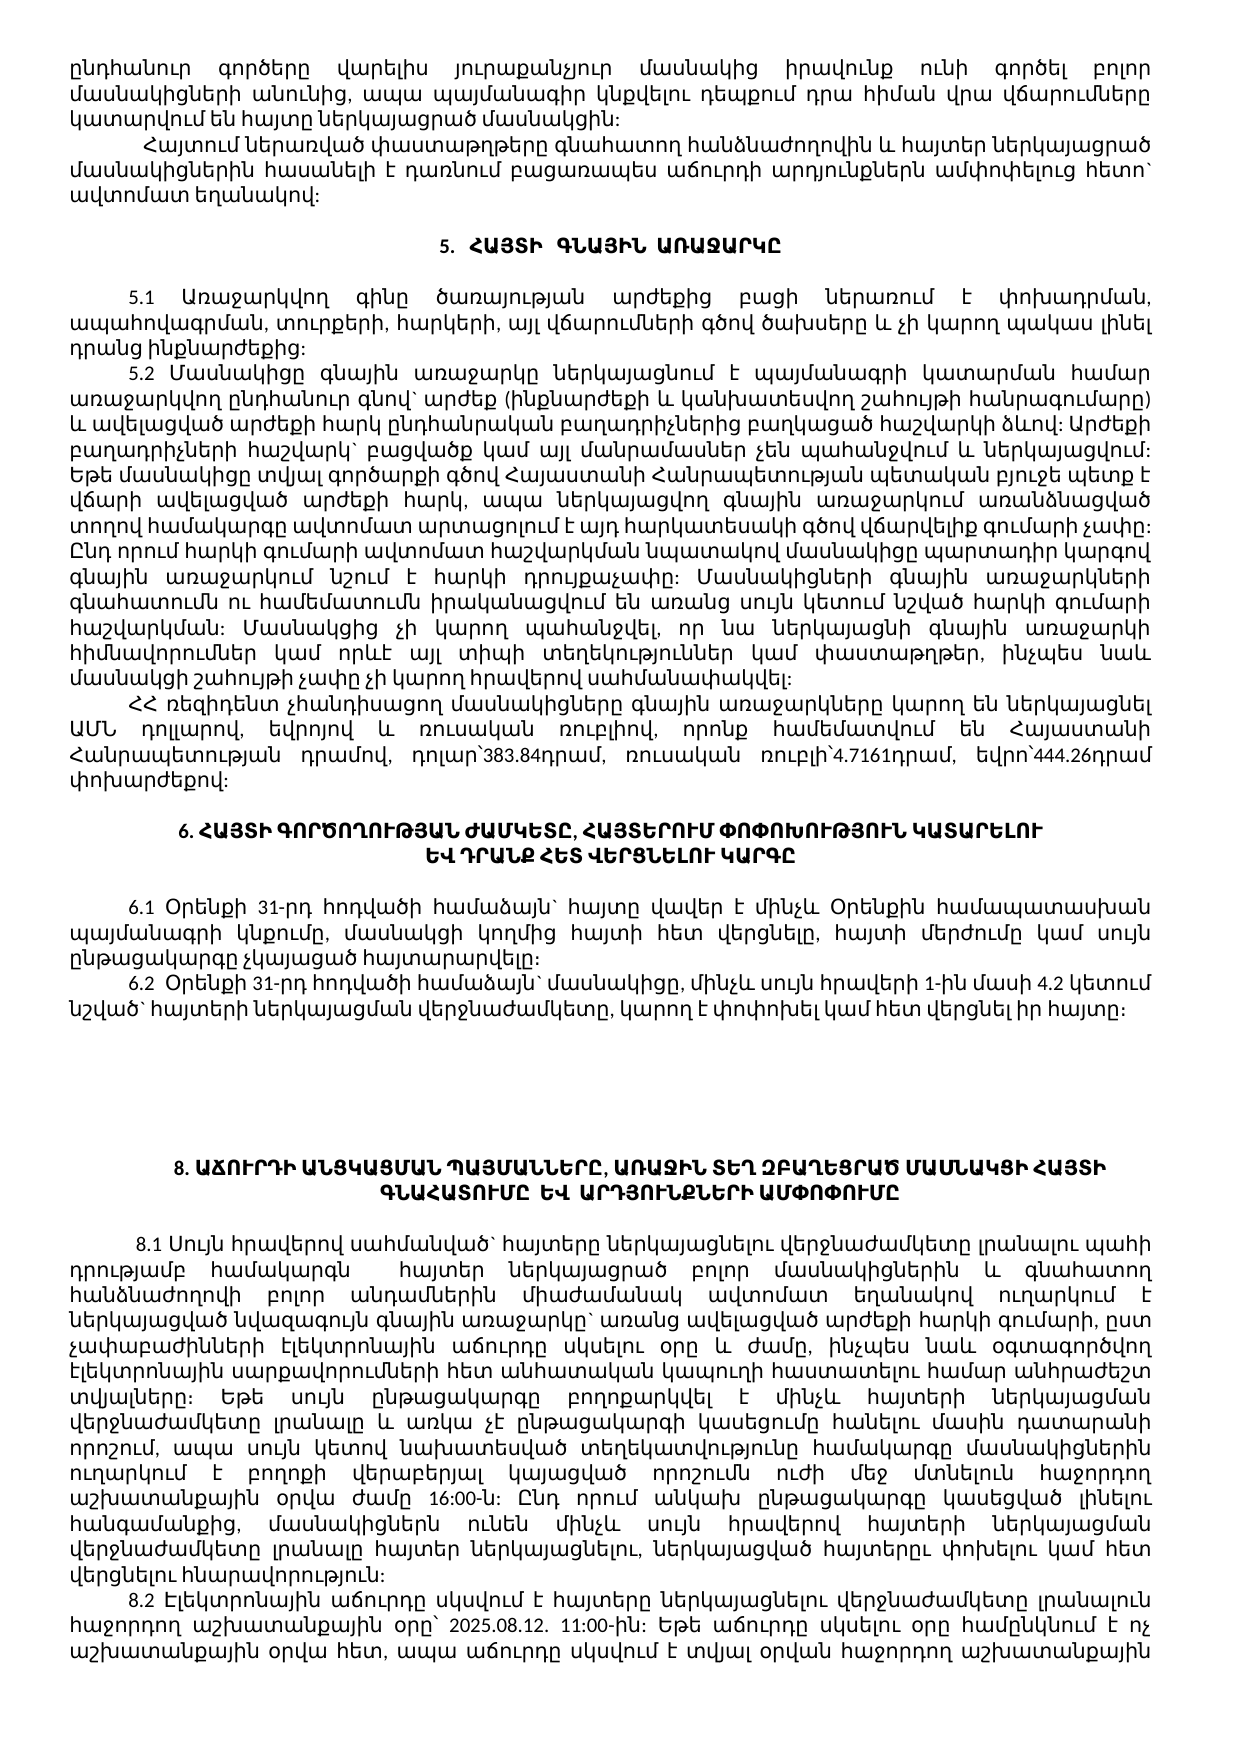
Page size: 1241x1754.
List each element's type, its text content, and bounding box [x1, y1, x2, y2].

text 8. ԱՃՈՒՐԴԻ ԱՆՑԿԱՑՄԱՆ ՊԱՅՄԱՆՆԵՐԸ, ԱՌԱՋԻՆ ՏԵՂ ԶԲԱՂԵՑՐԱԾ ՄԱՍՆԱԿՑԻ ՀԱՅՏԻ [69, 1155, 1152, 1181]
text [69, 1587, 1152, 1663]
text 5. ՀԱՅՏԻ ԳՆԱՅԻՆ ԱՌԱՋԱՐԿԸ [69, 233, 1152, 259]
text ԵՎ ԴՐԱՆՔ ՀԵՏ ՎԵՐՑՆԵԼՈՒ ԿԱՐԳԸ [69, 843, 1152, 869]
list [69, 56, 1152, 132]
text 6.2 Օրենքի 31-րդ հոդվածի համաձայն` մասնակիցը, մինչև սույն հրավերի 1-ին մասի 4.2 կետում նշված` հայտերի ներկայացման վերջնաժամկետը, կարող է փոփոխել կամ հետ վերցնել իր հայտը։ [69, 971, 1152, 1021]
text ԳՆԱՀԱՏՈՒՄԸ ԵՎ ԱՐԴՅՈՒՆՔՆԵՐԻ ԱՄՓՈՓՈՒՄԸ [69, 1181, 1152, 1206]
text 5.1 Առաջարկվող գինը ծառայության արժեքից բացի ներառում է փոխադրման, ապահովագրման, տուրքերի, հարկերի, այլ վճարումների գծով ծախսերը և չի կարող պակաս լինել դրանց ինքնարժեքից: [69, 284, 1152, 361]
text 6.1 Օրենքի 31-րդ հոդվածի համաձայն` հայտը վավեր է մինչև Օրենքին համապատասխան պայմանագրի կնքումը, մասնակցի կողմից հայտի հետ վերցնելը, հայտի մերժումը կամ սույն ընթացակարգը չկայացած հայտարարվելը։ [69, 894, 1152, 971]
text 5.2 Մասնակիցը գնային առաջարկը ներկայացնում է պայմանագրի կատարման համար առաջարկվող ընդհանուր գնով` արժեք (ինքնարժեքի և կանխատեսվող շահույթի հանրագումարը) և ավելացված արժեքի հարկ ընդհանրական բաղադրիչներից բաղկացած հաշվարկի ձևով: Արժեքի բաղադրիչների հաշվարկ` բացվածք կամ այլ մանրամասներ չեն պահանջվում և ներկայացվում: Եթե մասնակիցը տվյալ գործարքի գծով Հայաստանի Հանրապետության պետական բյուջե պետք է վճարի ավելացված արժեքի հարկ, ապա ներկայացվող գնային առաջարկում առանձնացված տողով համակարգը ավտոմատ արտացոլում է այդ հարկատեսակի գծով վճարվելիք գումարի չափը: Ընդ որում հարկի գումարի ավտոմատ հաշվարկման նպատակով մասնակիցը պարտադիր կարգով գնային առաջարկում նշում է հարկի դրույքաչափը: Մասնակիցների գնային առաջարկների գնահատումն ու համեմատումն իրականացվում են առանց սույն կետում նշված հարկի գումարի հաշվարկման: Մասնակցից չի կարող պահանջվել, որ նա ներկայացնի գնային առաջարկի հիմնավորումներ կամ որևէ այլ տիպի տեղեկություններ կամ փաստաթղթեր, ինչպես նաև մասնակցի շահույթի չափը չի կարող հրավերով սահմանափակվել: [69, 361, 1152, 691]
text 6. ՀԱՅՏԻ ԳՈՐԾՈՂՈՒԹՅԱՆ ԺԱՄԿԵՏԸ, ՀԱՅՏԵՐՈՒՄ ՓՈՓՈԽՈՒԹՅՈՒՆ ԿԱՏԱՐԵԼՈՒ [69, 818, 1152, 843]
text 8.1 Սույն հրավերով սահմանված` հայտերը ներկայացնելու վերջնաժամկետը լրանալու պահի դրությամբ համակարգն հայտեր ներկայացրած բոլոր մասնակիցներին և գնահատող հանձնաժողովի բոլոր անդամներին միաժամանակ ավտոմատ եղանակով ուղարկում է ներկայացված նվազագույն գնային առաջարկը` առանց ավելացված արժեքի հարկի գումարի, ըստ չափաբաժինների էլեկտրոնային աճուրդը սկսելու օրը և ժամը, ինչպես նաև օգտագործվող էլեկտրոնային սարքավորումների հետ անհատական կապուղի հաստատելու համար անհրաժեշտ տվյալները։ Եթե սույն ընթացակարգը բողոքարկվել է մինչև հայտերի ներկայացման վերջնաժամկետը լրանալը և առկա չէ ընթացակարգի կասեցումը հանելու մասին դատարանի որոշում, ապա սույն կետով նախատեսված տեղեկատվությունը համակարգը մասնակիցներին ուղարկում է բողոքի վերաբերյալ կայացված որոշումն ուժի մեջ մտնելուն հաջորդող աշխատանքային օրվա ժամը 16:00-ն: Ընդ որում անկախ ընթացակարգը կասեցված լինելու հանգամանքից, մասնակիցներն ունեն մինչև սույն հրավերով հայտերի ներկայացման վերջնաժամկետը լրանալը հայտեր ներկայացնելու, ներկայացված հայտերըւ փոխելու կամ հետ վերցնելու հնարավորություն: [69, 1231, 1152, 1587]
text Հայտում ներառված փաստաթղթերը գնահատող հանձնաժողովին և հայտեր ներկայացրած մասնակիցներին հասանելի է դառնում բացառապես աճուրդի արդյունքներն ամփոփելուց հետո` ավտոմատ եղանակով: [69, 132, 1152, 208]
text ՀՀ ռեզիդենտ չհանդիսացող մասնակիցները գնային առաջարկները կարող են ներկայացնել ԱՄՆ դոլլարով, եվրոյով և ռուսական ռուբլիով, որոնք համեմատվում են Հայաստանի Հանրապետության դրամով, դոլար՝383.84դրամ, ռուսական ռուբլի՝4.7161դրամ, եվրո՝444.26դրամ փոխարժեքով: [69, 691, 1152, 793]
